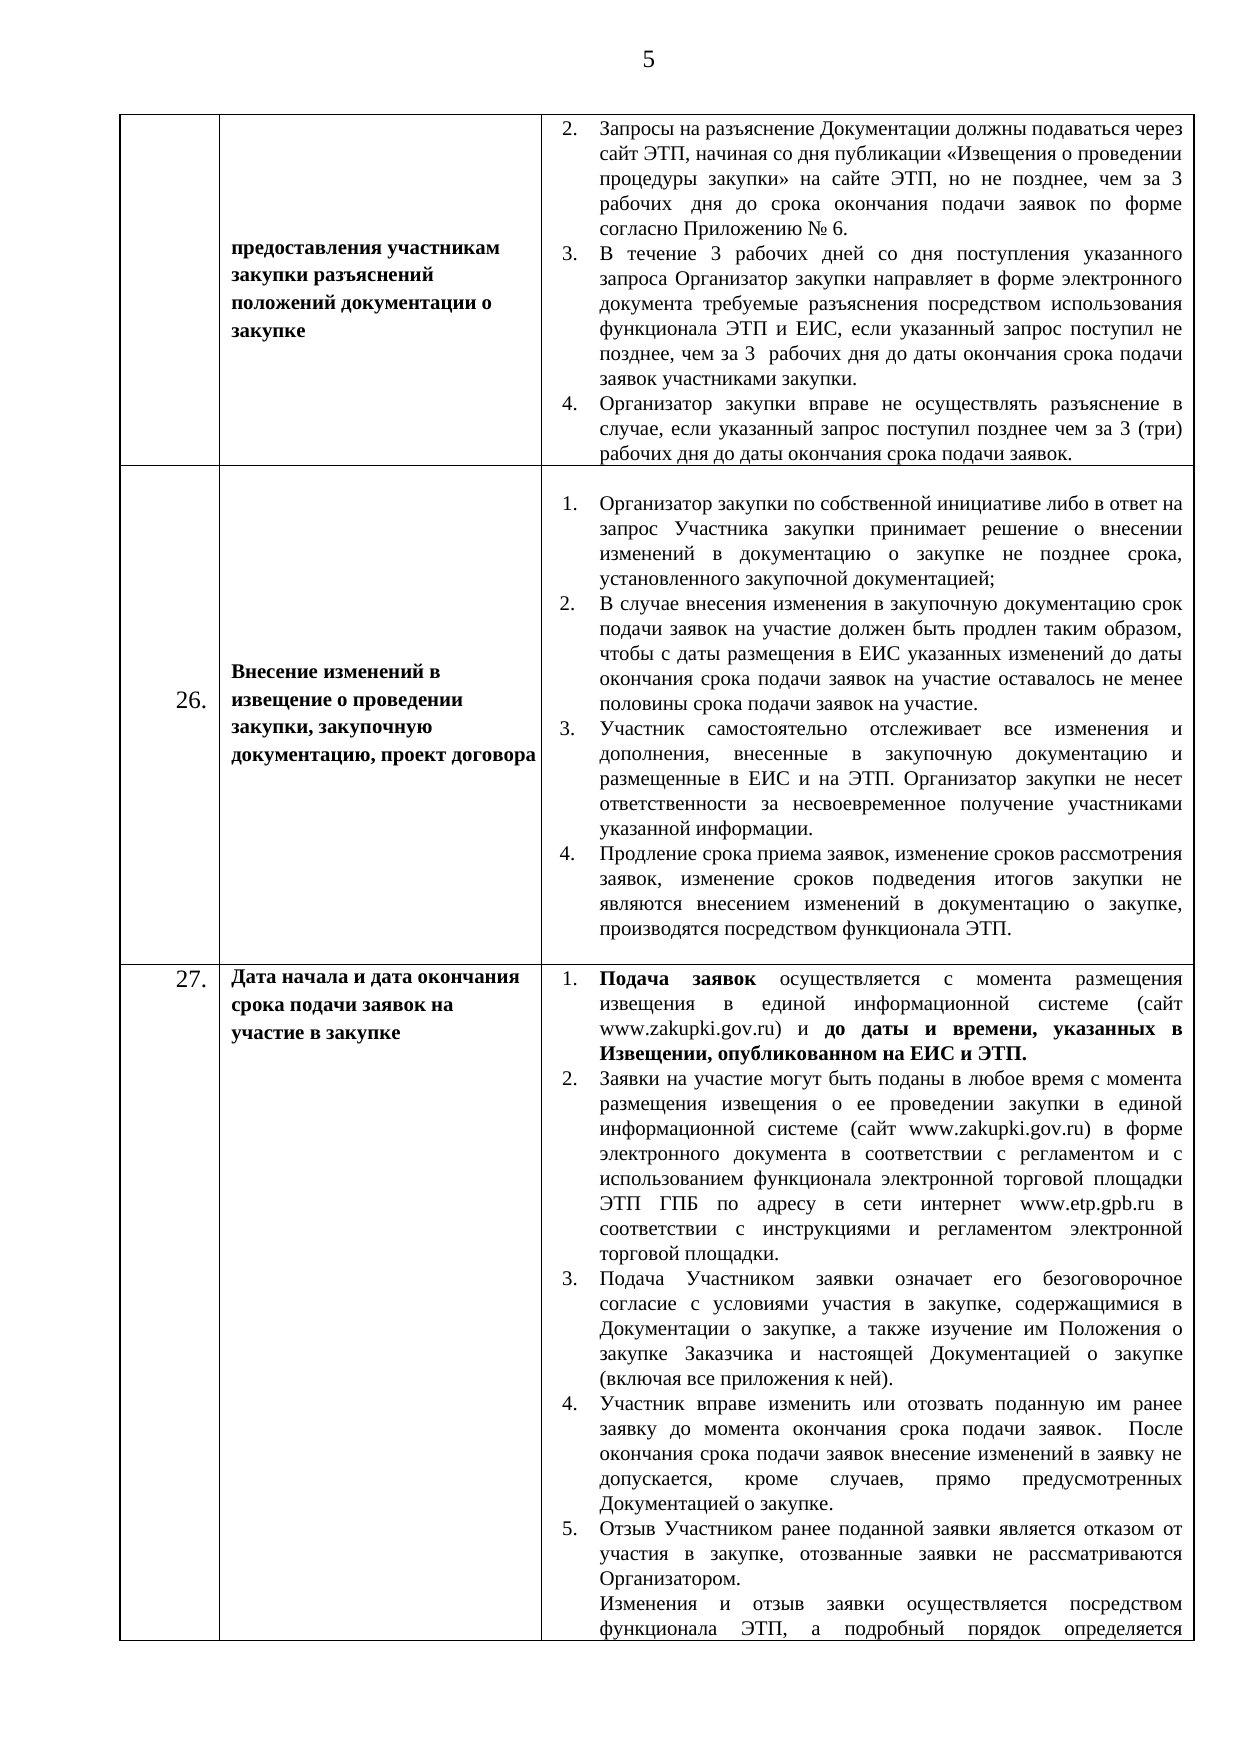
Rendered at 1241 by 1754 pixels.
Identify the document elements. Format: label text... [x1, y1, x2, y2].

table_cell [121, 965, 219, 1639]
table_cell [220, 965, 541, 1639]
table_cell Внесение изменений в извещение о проведении закупки, закупочную документацию, проект договора [220, 466, 541, 963]
table_cell [121, 115, 219, 465]
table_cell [220, 115, 541, 465]
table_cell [542, 115, 1193, 465]
table_cell [121, 466, 219, 963]
table_cell Организатор закупки по собственной инициативе либо в ответ на запрос Участника закупки принимает решение о внесении изменений в документацию о закупке не позднее срока, установленного закупочной документацией; В случае внесения изменения в закупочную документацию срок подачи заявок на участие должен быть продлен таким образом, чтобы с даты размещения в ЕИС указанных изменений до даты окончания срока подачи заявок на участие оставалось не менее половины срока подачи заявок на участие. Участник самостоятельно отслеживает все изменения и дополнения, внесенные в закупочную документацию и размещенные в ЕИС и на ЭТП. Организатор закупки не несет ответственности за несвоевременное получение участниками указанной информации. Продление срока приема заявок, изменение сроков рассмотрения заявок, изменение сроков подведения итогов закупки не являются внесением изменений в документацию о закупке, производятся посредством функционала ЭТП. [542, 466, 1193, 963]
